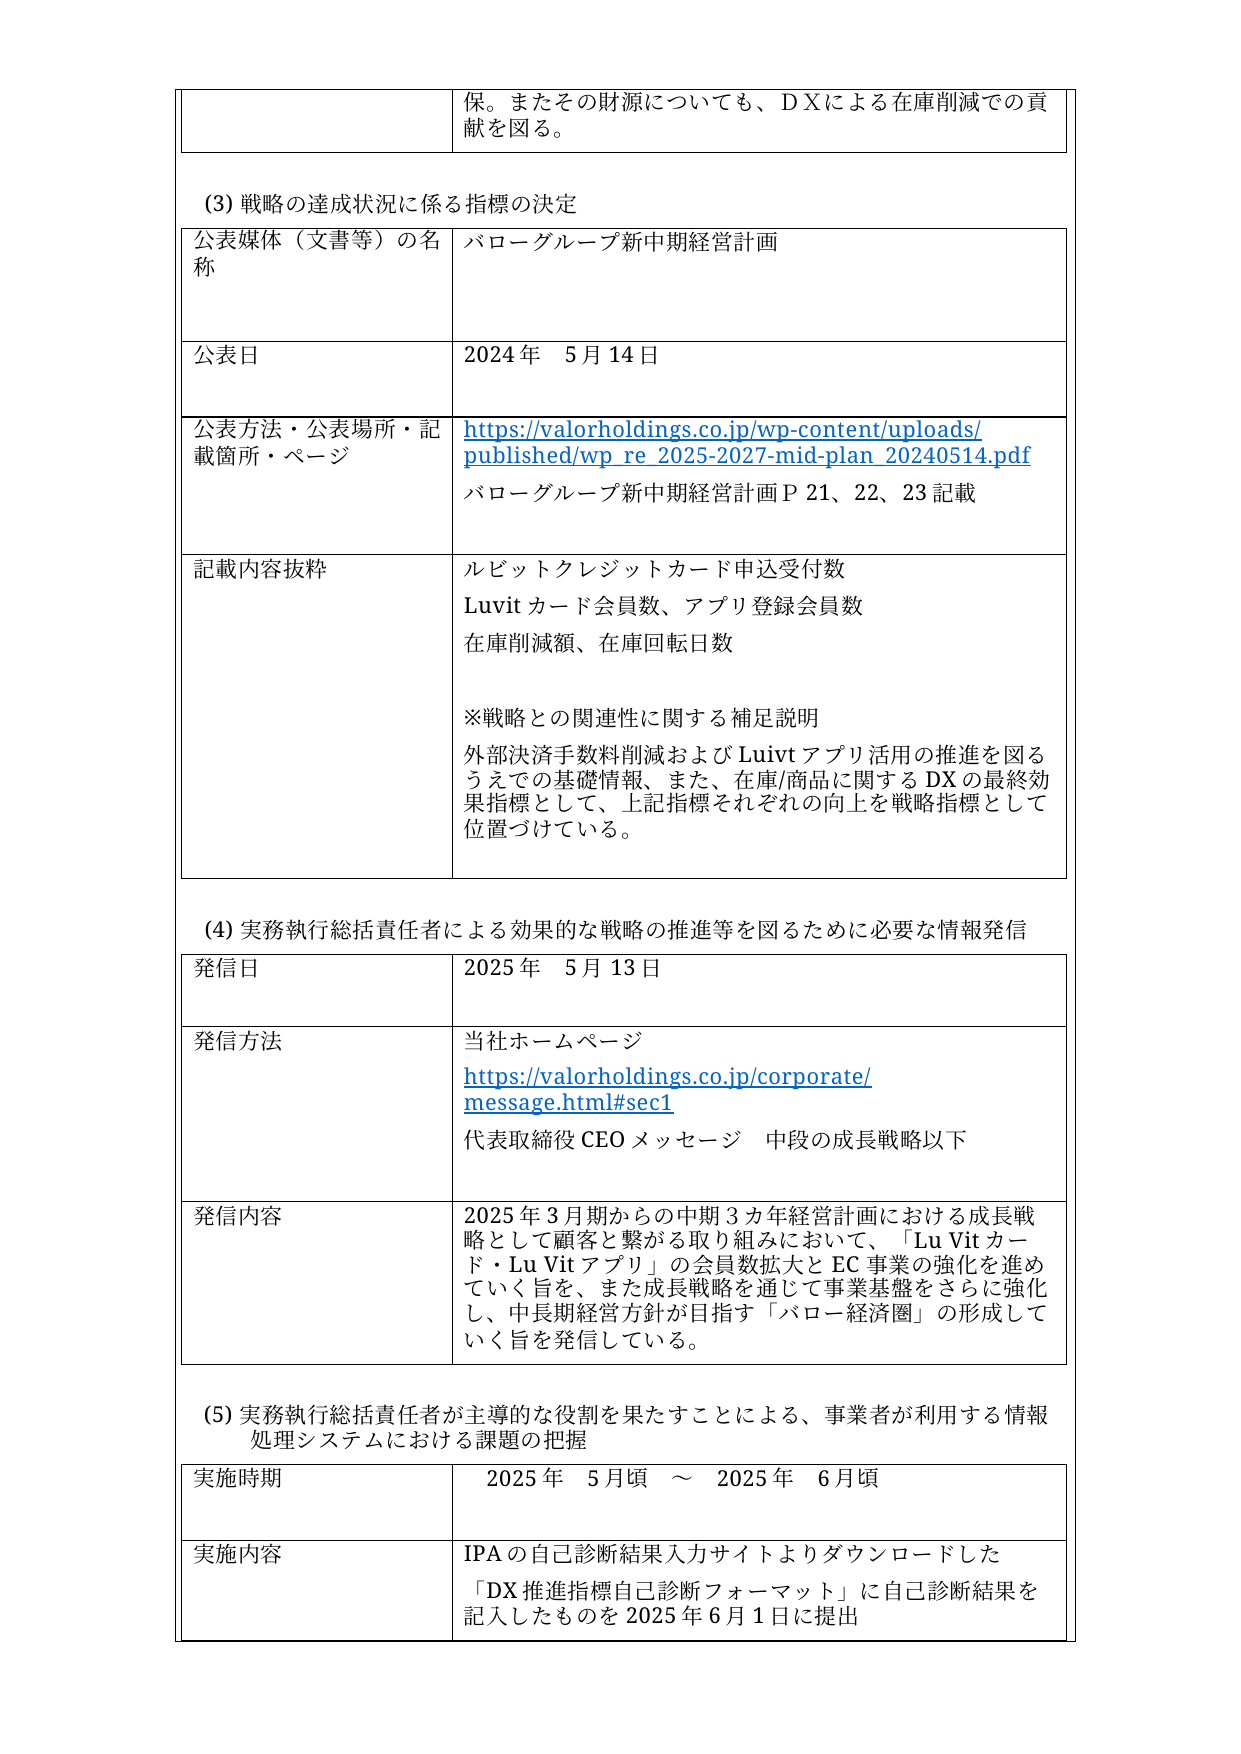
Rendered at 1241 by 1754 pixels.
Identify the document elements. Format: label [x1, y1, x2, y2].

table_cell [176, 90, 1075, 1641]
